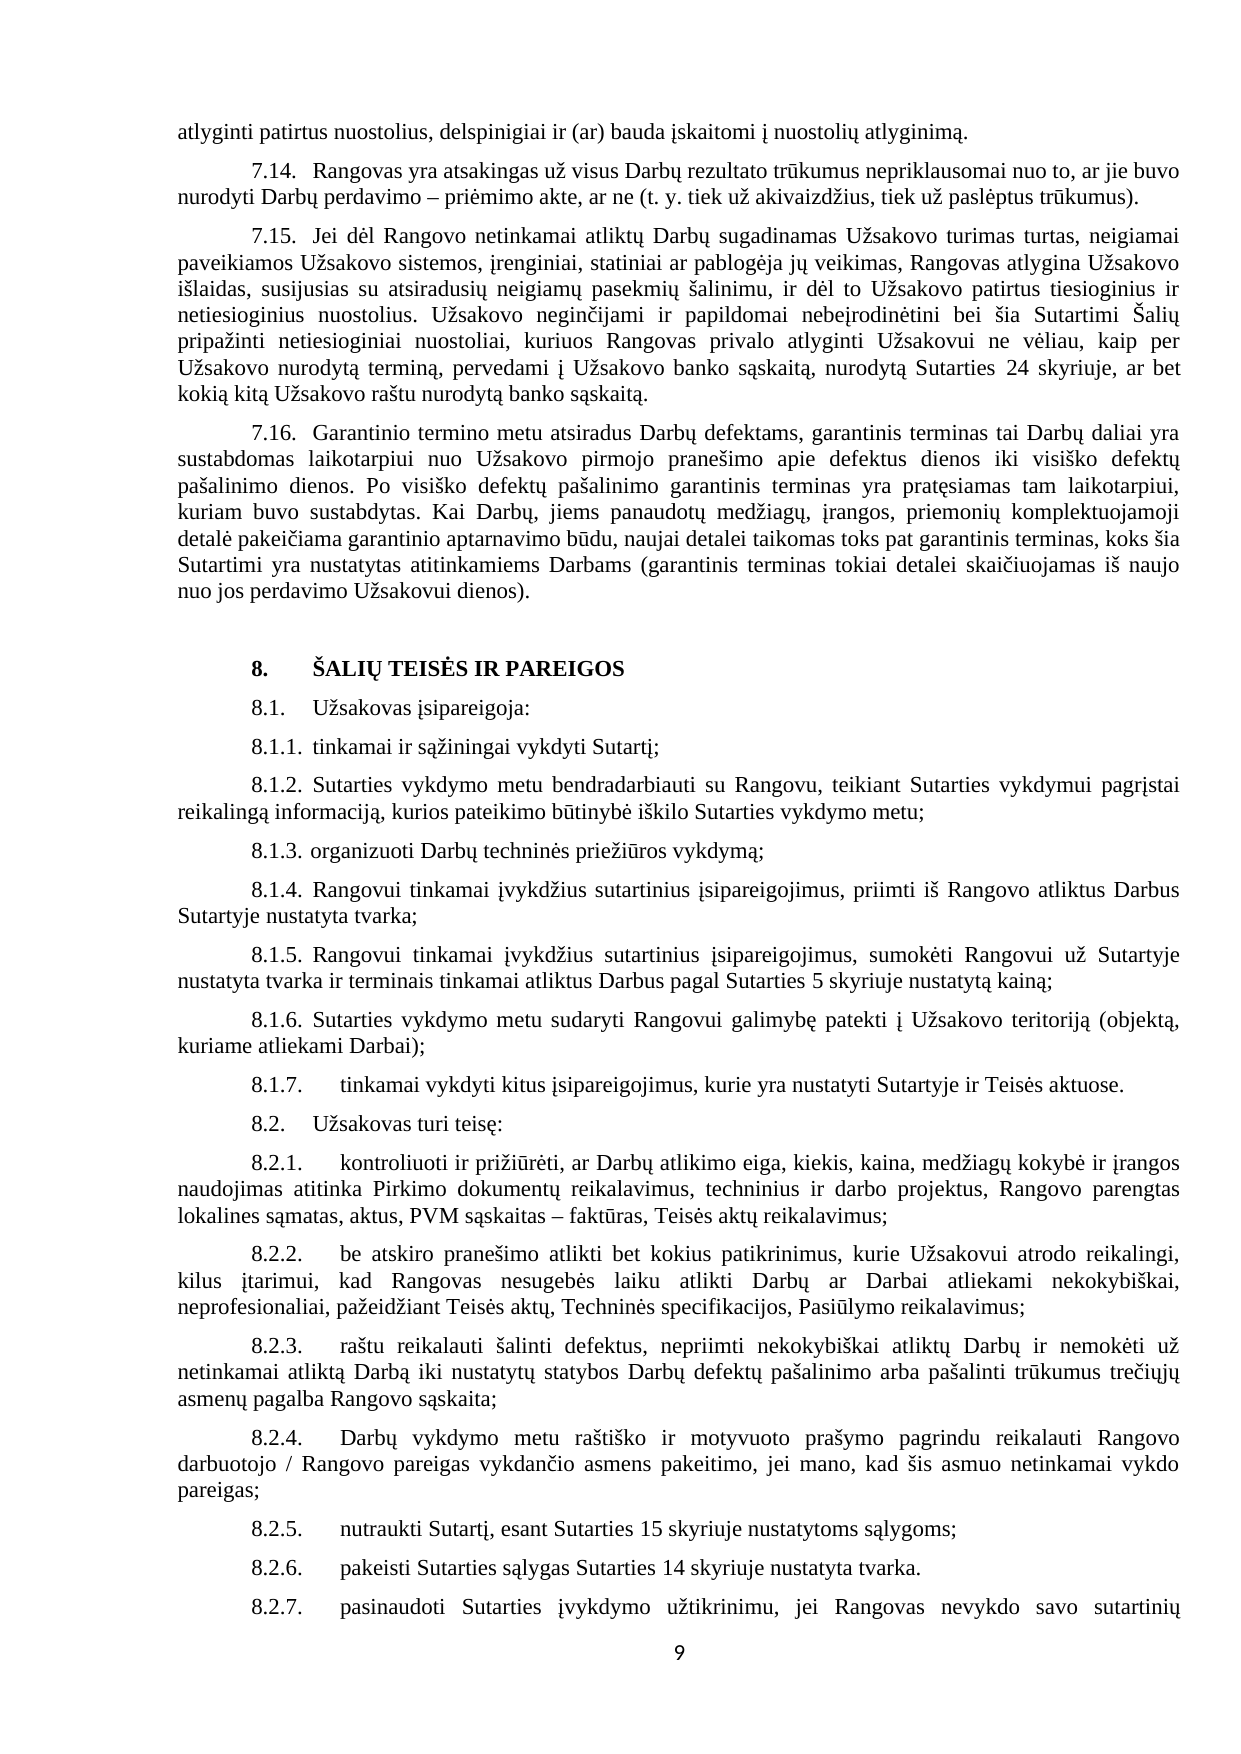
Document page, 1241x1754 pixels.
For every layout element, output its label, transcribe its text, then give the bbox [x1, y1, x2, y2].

list raštu reikalauti šalinti defektus, nepriimti nekokybiškai atliktų Darbų ir nemokėti už netinkamai atliktą Darbą iki nustatytų statybos Darbų defektų pašalinimo arba pašalinti trūkumus trečiųjų asmenų pagalba Rangovo sąskaita; [177, 1332, 1181, 1411]
list Užsakovas turi teisę: [177, 1110, 1181, 1136]
list Sutarties vykdymo metu sudaryti Rangovui galimybę patekti į Užsakovo teritoriją (objektą, kuriame atliekami Darbai); [177, 1006, 1181, 1059]
list be atskiro pranešimo atlikti bet kokius patikrinimus, kurie Užsakovui atrodo reikalingi, kilus įtarimui, kad Rangovas nesugebės laiku atlikti Darbų ar Darbai atliekami nekokybiškai, neprofesionaliai, pažeidžiant Teisės aktų, Techninės specifikacijos, Pasiūlymo reikalavimus; [177, 1241, 1181, 1319]
list Sutarties vykdymo metu bendradarbiauti su Rangovu, teikiant Sutarties vykdymui pagrįstai reikalingą informaciją, kurios pateikimo būtinybė iškilo Sutarties vykdymo metu; [177, 772, 1181, 824]
subtitle ŠALIŲ TEISĖS IR PAREIGOS [177, 655, 1181, 681]
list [177, 1593, 1181, 1619]
list organizuoti Darbų techninės priežiūros vykdymą; [251, 837, 1181, 863]
list Garantinio termino metu atsiradus Darbų defektams, garantinis terminas tai Darbų daliai yra sustabdomas laikotarpiui nuo Užsakovo pirmojo pranešimo apie defektus dienos iki visiško defektų pašalinimo dienos. Po visiško defektų pašalinimo garantinis terminas yra pratęsiamas tam laikotarpiui, kuriam buvo sustabdytas. Kai Darbų, jiems panaudotų medžiagų, įrangos, priemonių komplektuojamoji detalė pakeičiama garantinio aptarnavimo būdu, naujai detalei taikomas toks pat garantinis terminas, koks šia Sutartimi yra nustatytas atitinkamiems Darbams (garantinis terminas tokiai detalei skaičiuojamas iš naujo nuo jos perdavimo Užsakovui dienos). [177, 419, 1181, 604]
list Jei dėl Rangovo netinkamai atliktų Darbų sugadinamas Užsakovo turimas turtas, neigiamai paveikiamos Užsakovo sistemos, įrenginiai, statiniai ar pablogėja jų veikimas, Rangovas atlygina Užsakovo išlaidas, susijusias su atsiradusių neigiamų pasekmių šalinimu, ir dėl to Užsakovo patirtus tiesioginius ir netiesioginius nuostolius. Užsakovo neginčijami ir papildomai nebeįrodinėtini bei šia Sutartimi Šalių pripažinti netiesioginiai nuostoliai, kuriuos Rangovas privalo atlyginti Užsakovui ne vėliau, kaip per Užsakovo nurodytą terminą, pervedami į Užsakovo banko sąskaitą, nurodytą Sutarties 24 skyriuje, ar bet kokią kitą Užsakovo raštu nurodytą banko sąskaitą. [177, 222, 1181, 407]
list tinkamai vykdyti kitus įsipareigojimus, kurie yra nustatyti Sutartyje ir Teisės aktuose. [177, 1071, 1181, 1098]
list Darbų vykdymo metu raštiško ir motyvuoto prašymo pagrindu reikalauti Rangovo darbuotojo / Rangovo pareigas vykdančio asmens pakeitimo, jei mano, kad šis asmuo netinkamai vykdo pareigas; [177, 1424, 1181, 1503]
list Užsakovas įsipareigoja: [177, 694, 1181, 720]
list kontroliuoti ir prižiūrėti, ar Darbų atlikimo eiga, kiekis, kaina, medžiagų kokybė ir įrangos naudojimas atitinka Pirkimo dokumentų reikalavimus, techninius ir darbo projektus, Rangovo parengtas lokalines sąmatas, aktus, PVM sąskaitas – faktūras, Teisės aktų reikalavimus; [177, 1149, 1181, 1228]
list nutraukti Sutartį, esant Sutarties 15 skyriuje nustatytoms sąlygoms; [177, 1515, 1181, 1542]
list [177, 118, 1181, 144]
list pakeisti Sutarties sąlygas Sutarties 14 skyriuje nustatyta tvarka. [177, 1554, 1181, 1580]
list tinkamai ir sąžiningai vykdyti Sutartį; [177, 733, 1181, 759]
list Rangovui tinkamai įvykdžius sutartinius įsipareigojimus, priimti iš Rangovo atliktus Darbus Sutartyje nustatyta tvarka; [177, 876, 1181, 928]
list Rangovui tinkamai įvykdžius sutartinius įsipareigojimus, sumokėti Rangovui už Sutartyje nustatyta tvarka ir terminais tinkamai atliktus Darbus pagal Sutarties 5 skyriuje nustatytą kainą; [177, 941, 1181, 993]
list Rangovas yra atsakingas už visus Darbų rezultato trūkumus nepriklausomai nuo to, ar jie buvo nurodyti Darbų perdavimo – priėmimo akte, ar ne (t. y. tiek už akivaizdžius, tiek už paslėptus trūkumus). [177, 157, 1181, 210]
